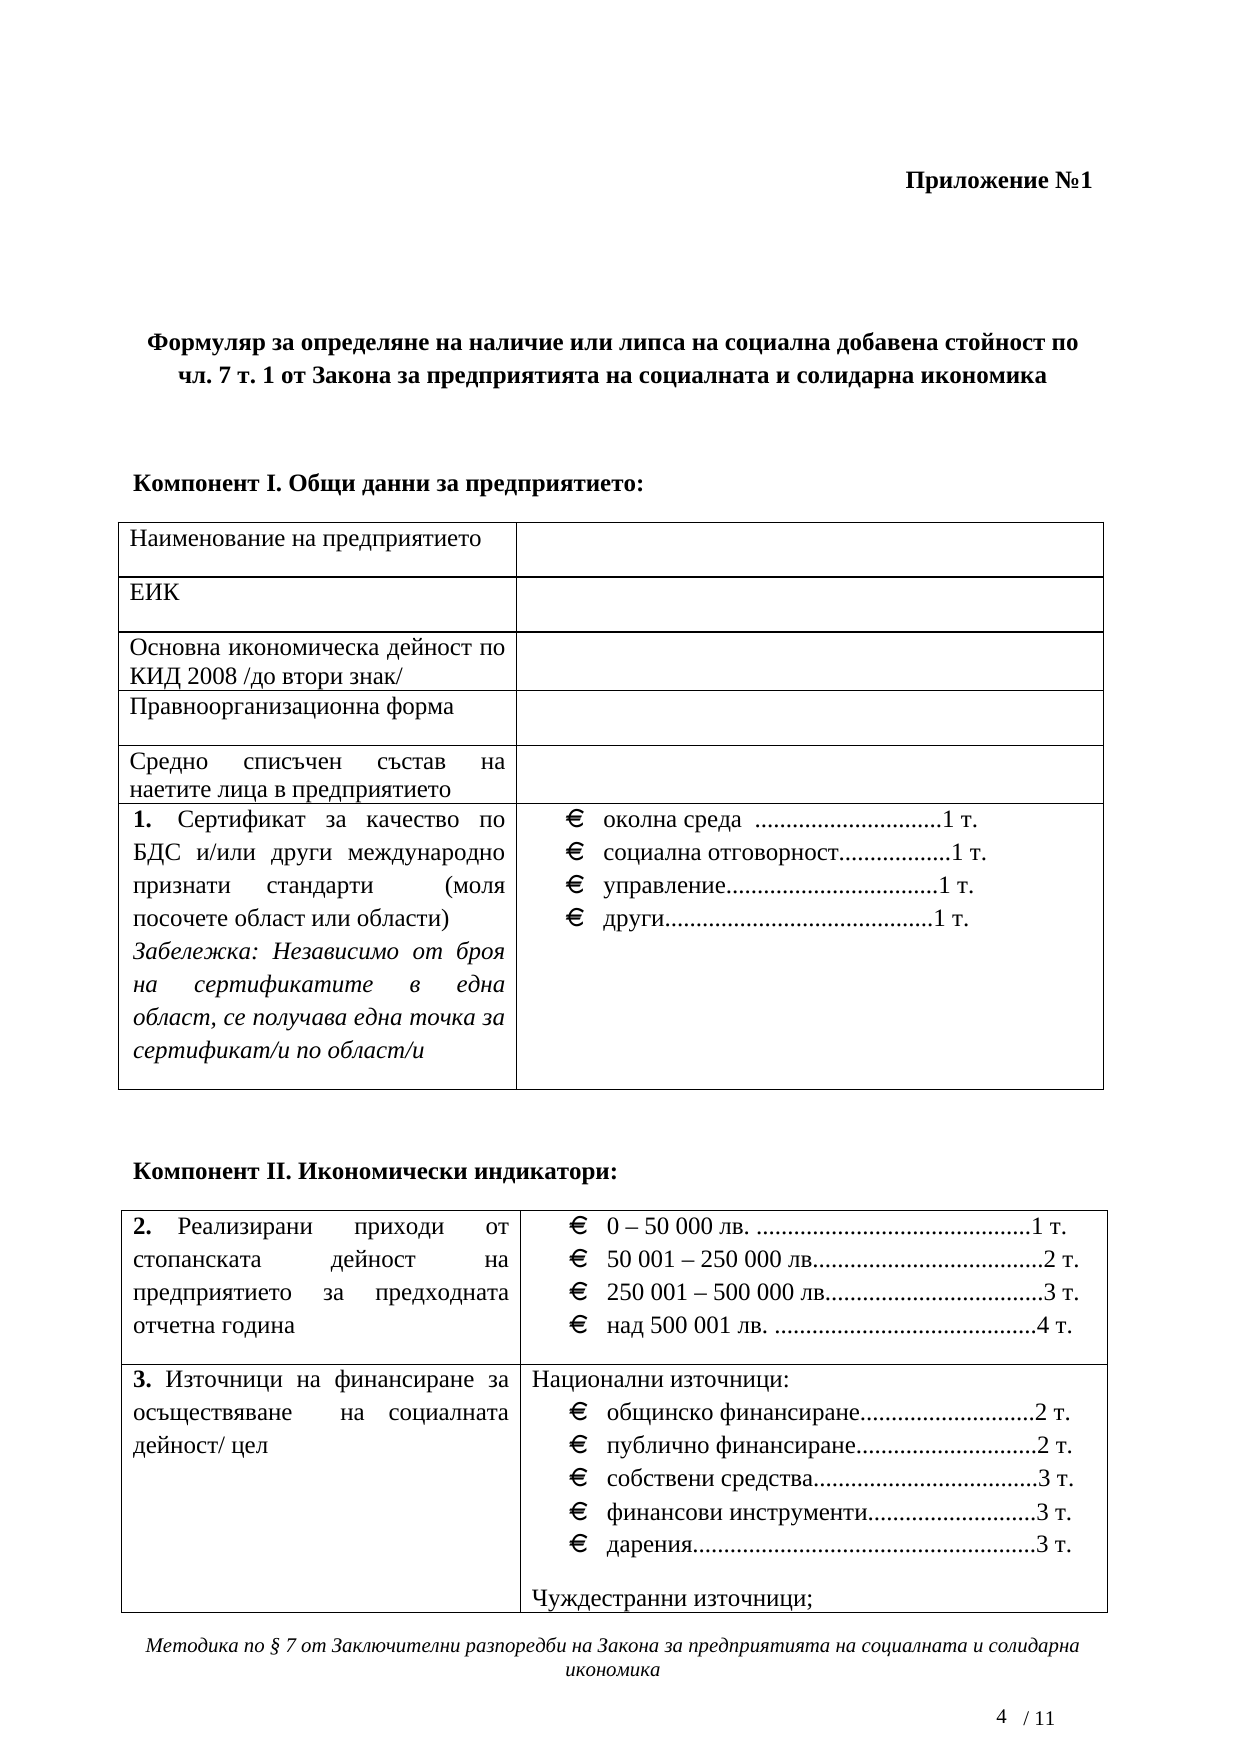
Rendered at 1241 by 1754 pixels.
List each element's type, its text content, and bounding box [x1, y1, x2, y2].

table_header [517, 523, 1103, 576]
text Приложение №1 [133, 165, 1092, 194]
table_cell околна среда ..............................1 т. социална отговорност..................1 т. управление..................................1 т. други...........................................1 т. [517, 804, 1103, 1089]
table_cell Средно списъчен състав на наетите лица в предприятието [119, 746, 516, 803]
table_cell [517, 691, 1103, 745]
table_header 0 – 50 000 лв. ............................................1 т. 50 001 – 250 000 лв.....................................2 т. 250 001 – 500 000 лв...................................3 т. над 500 001 лв. ..........................................4 т. [521, 1211, 1107, 1363]
text Компонент II. Икономически индикатори: [133, 1156, 1092, 1185]
table_cell ЕИК [119, 578, 516, 631]
table_header 2. Реализирани приходи от стопанската дейност на предприятието за предходната отчетна година [122, 1211, 520, 1363]
text Компонент I. Общи данни за предприятието: [133, 468, 1092, 496]
table_cell Основна икономическа дейност по КИД 2008 /до втори знак/ [119, 633, 516, 690]
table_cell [521, 1365, 1107, 1612]
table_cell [122, 1365, 520, 1612]
table_cell [517, 746, 1103, 803]
table_header Наименование на предприятието [119, 523, 516, 576]
table_cell [517, 633, 1103, 690]
text Формуляр за определяне на наличие или липса на социална добавена стойност по чл. 7 т. 1 от Закона за предприятията на социалната и солидарна икономика [133, 327, 1092, 389]
table_cell Правноорганизационна форма [119, 691, 516, 745]
table_cell Сертификат за качество по БДС и/или други международно признати стандарти (моля посочете област или области) Забележка: Независимо от броя на сертификатите в една област, се получава една точка за сертификат/и по област/и [119, 804, 516, 1089]
table_cell [517, 578, 1103, 631]
